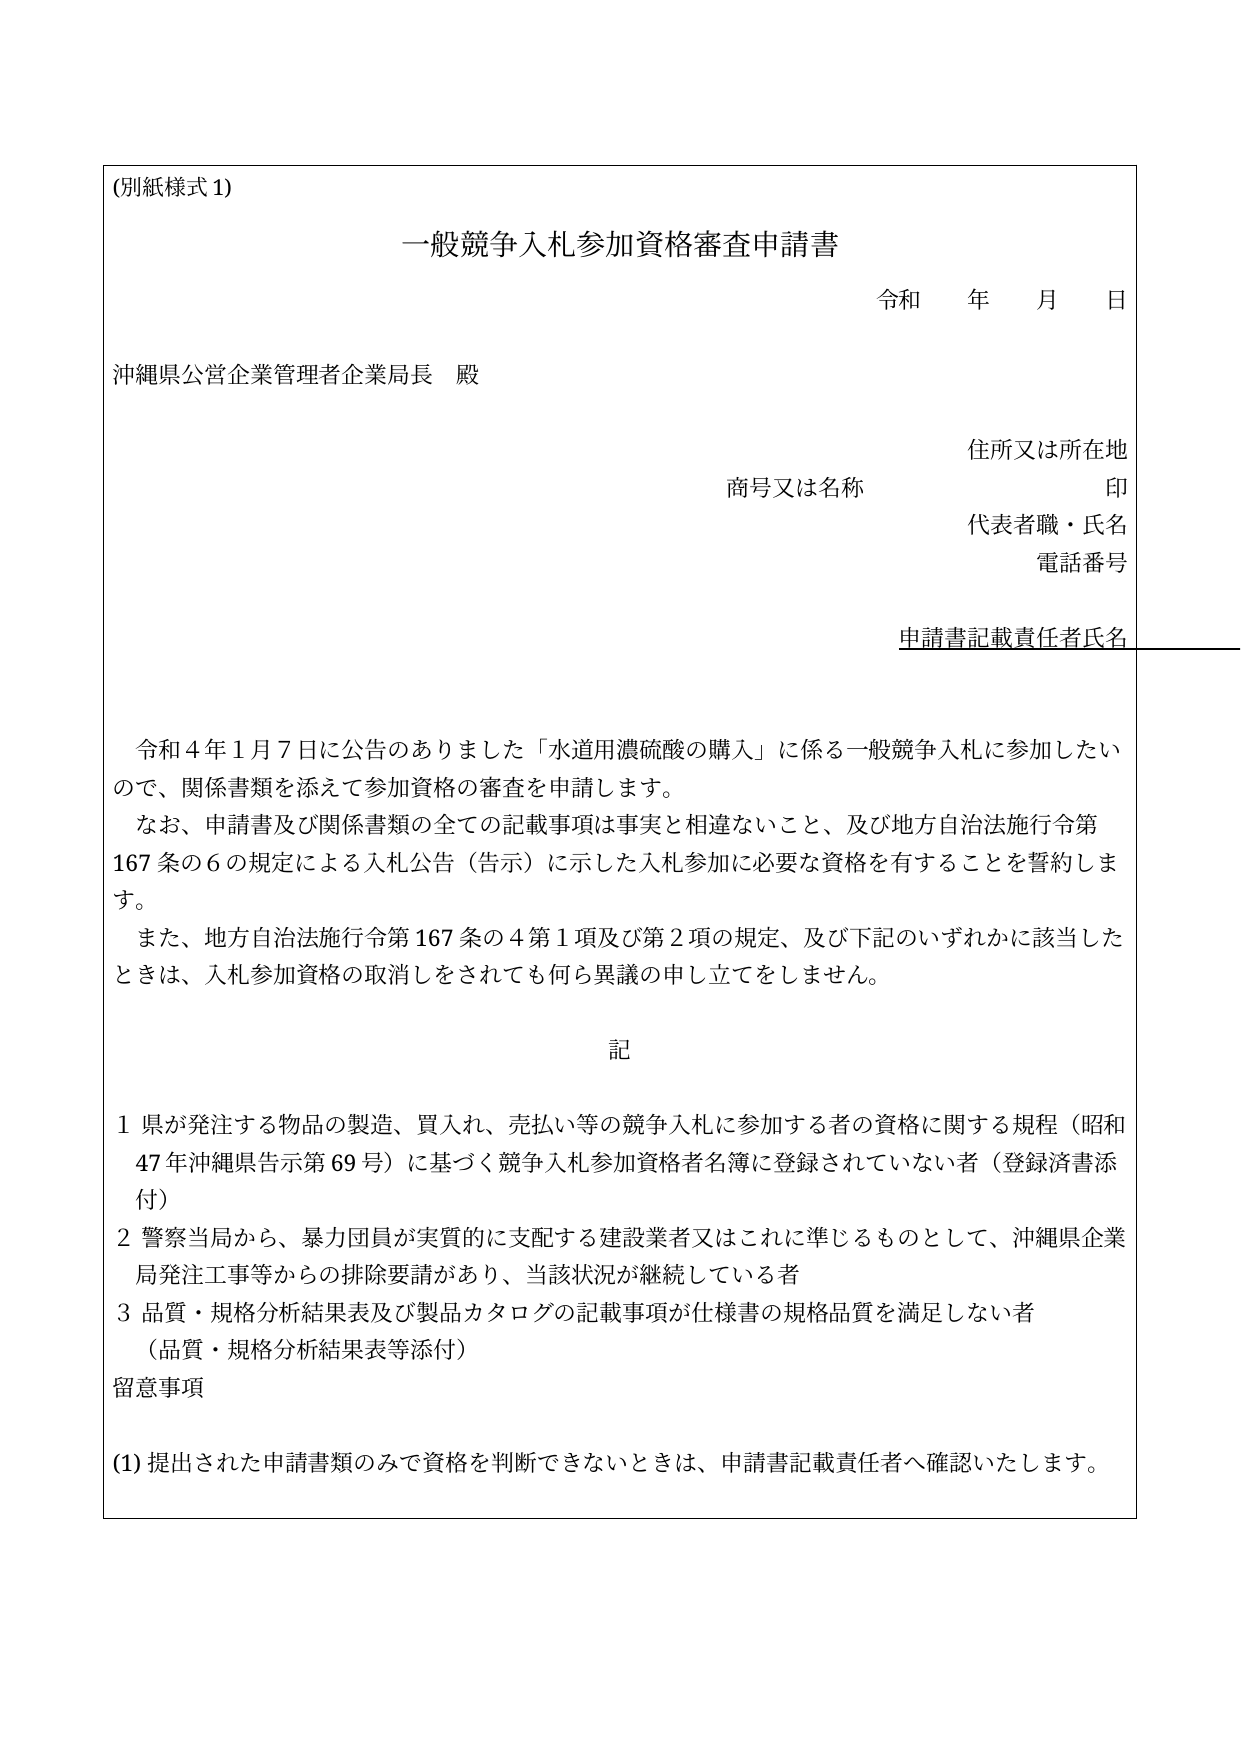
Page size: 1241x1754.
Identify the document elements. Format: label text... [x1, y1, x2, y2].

text 令和 年 月 日 [112, 280, 1128, 318]
text 住所又は所在地 [112, 430, 1128, 468]
text また、地方自治法施行令第167 条の４第１項及び第２項の規定、及び下記のいずれかに該当したときは、入札参加資格の取消しをされても何ら異議の申し立てをしません。 [112, 918, 1128, 993]
text 沖縄県公営企業管理者企業局長 殿 [112, 355, 1128, 393]
text 一般競争入札参加資格審査申請書 [112, 205, 1128, 280]
text １ 県が発注する物品の製造、買入れ、売払い等の競争入札に参加する者の資格に関する規程（昭和47年沖縄県告示第69号）に基づく競争入札参加資格者名簿に登録されていない者（登録済書添付） [112, 1105, 1128, 1218]
text 留意事項 [112, 1368, 1128, 1405]
text 記 [112, 1030, 1128, 1068]
text (別紙様式1) [104, 166, 1136, 205]
text ３ 品質・規格分析結果表及び製品カタログの記載事項が仕様書の規格品質を満足しない者 [112, 1293, 1128, 1330]
text 代表者職・氏名 [112, 505, 1128, 543]
text 令和４年１月７日に公告のありました「水道用濃硫酸の購入」に係る一般競争入札に参加したいので、関係書類を添えて参加資格の審査を申請します。 [112, 730, 1128, 805]
text 商号又は名称 印 [112, 468, 1128, 505]
text (1) 提出された申請書類のみで資格を判断できないときは、申請書記載責任者へ確認いたします。 [112, 1443, 1128, 1480]
text ２ 警察当局から、暴力団員が実質的に支配する建設業者又はこれに準じるものとして、沖縄県企業局発注工事等からの排除要請があり、当該状況が継続している者 [112, 1218, 1128, 1293]
text 電話番号 [112, 543, 1128, 580]
text （品質・規格分析結果表等添付） [112, 1330, 1128, 1368]
text なお、申請書及び関係書類の全ての記載事項は事実と相違ないこと、及び地方自治法施行令第167 条の６の規定による入札公告（告示）に示した入札参加に必要な資格を有することを誓約します。 [112, 805, 1128, 918]
text 申請書記載責任者氏名 [112, 618, 1128, 655]
